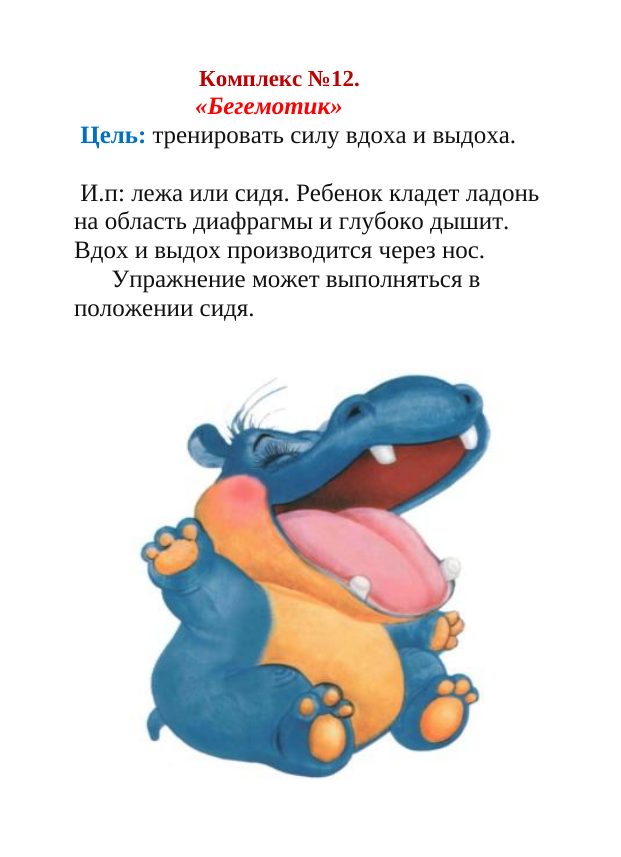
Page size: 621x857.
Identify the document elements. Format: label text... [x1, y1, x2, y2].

text Цель: тренировать силу вдоха и выдоха. [74, 120, 546, 149]
text Упражнение может выполняться в положении сидя. [74, 264, 546, 321]
text Комплекс №12. [74, 65, 546, 91]
text «Бегемотик» [74, 91, 546, 120]
picture [111, 350, 532, 790]
text И.п: лежа или сидя. Ребенок кладет ладонь на область диафрагмы и глубоко дышит. Вдох и выдох производится через нос. [74, 178, 546, 264]
